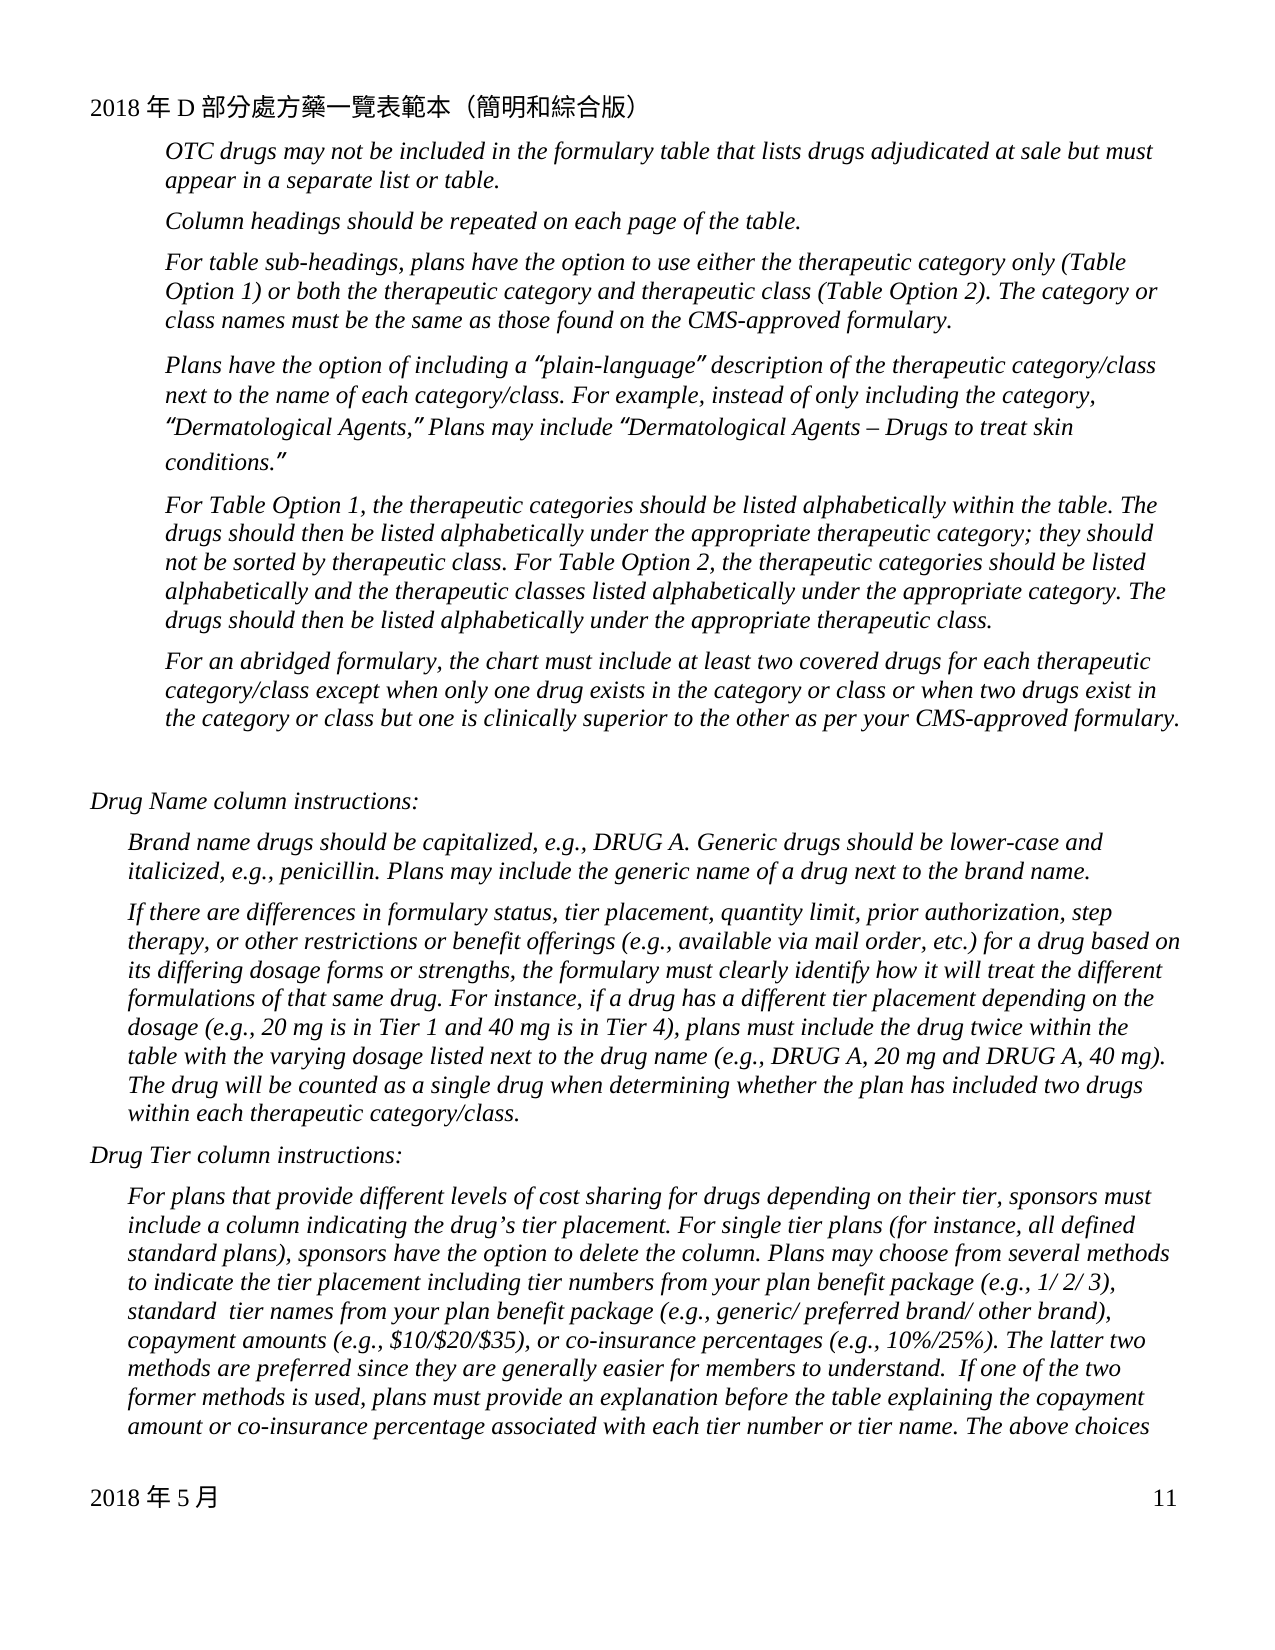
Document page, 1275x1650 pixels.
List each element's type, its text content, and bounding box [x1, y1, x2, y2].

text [127, 1181, 1185, 1440]
text Plans have the option of including a “plain-language” description of the therapeutic category/class next to the name of each category/class. For example, instead of only including the category, “Dermatological Agents,” Plans may include “Dermatological Agents – Drugs to treat skin conditions.” [165, 346, 1185, 477]
text Brand name drugs should be capitalized, e.g., DRUG A. Generic drugs should be lower-case and italicized, e.g., penicillin. Plans may include the generic name of a drug next to the brand name. [127, 827, 1185, 885]
text If there are differences in formulary status, tier placement, quantity limit, prior authorization, step therapy, or other restrictions or benefit offerings (e.g., available via mail order, etc.) for a drug based on its differing dosage forms or strengths, the formulary must clearly identify how it will treat the different formulations of that same drug. For instance, if a drug has a different tier placement depending on the dosage (e.g., 20 mg is in Tier 1 and 40 mg is in Tier 4), plans must include the drug twice within the table with the varying dosage listed next to the drug name (e.g., DRUG A, 20 mg and DRUG A, 40 mg). The drug will be counted as a single drug when determining whether the plan has included two drugs within each therapeutic category/class. [127, 897, 1185, 1127]
text OTC drugs may not be included in the formulary table that lists drugs adjudicated at sale but must appear in a separate list or table. [165, 136, 1185, 194]
text For table sub-headings, plans have the option to use either the therapeutic category only (Table Option 1) or both the therapeutic category and therapeutic class (Table Option 2). The category or class names must be the same as those found on the CMS-approved formulary. [165, 247, 1185, 334]
text Drug Tier column instructions: [90, 1140, 1185, 1168]
text Column headings should be repeated on each page of the table. [90, 206, 1185, 235]
text For an abridged formulary, the chart must include at least two covered drugs for each therapeutic category/class except when only one drug exists in the category or class or when two drugs exist in the category or class but one is clinically superior to the other as per your CMS-approved formulary. [165, 646, 1185, 732]
text For Table Option 1, the therapeutic categories should be listed alphabetically within the table. The drugs should then be listed alphabetically under the appropriate therapeutic category; they should not be sorted by therapeutic class. For Table Option 2, the therapeutic categories should be listed alphabetically and the therapeutic classes listed alphabetically under the appropriate category. The drugs should then be listed alphabetically under the appropriate therapeutic class. [165, 490, 1185, 633]
text Drug Name column instructions: [90, 786, 1185, 815]
